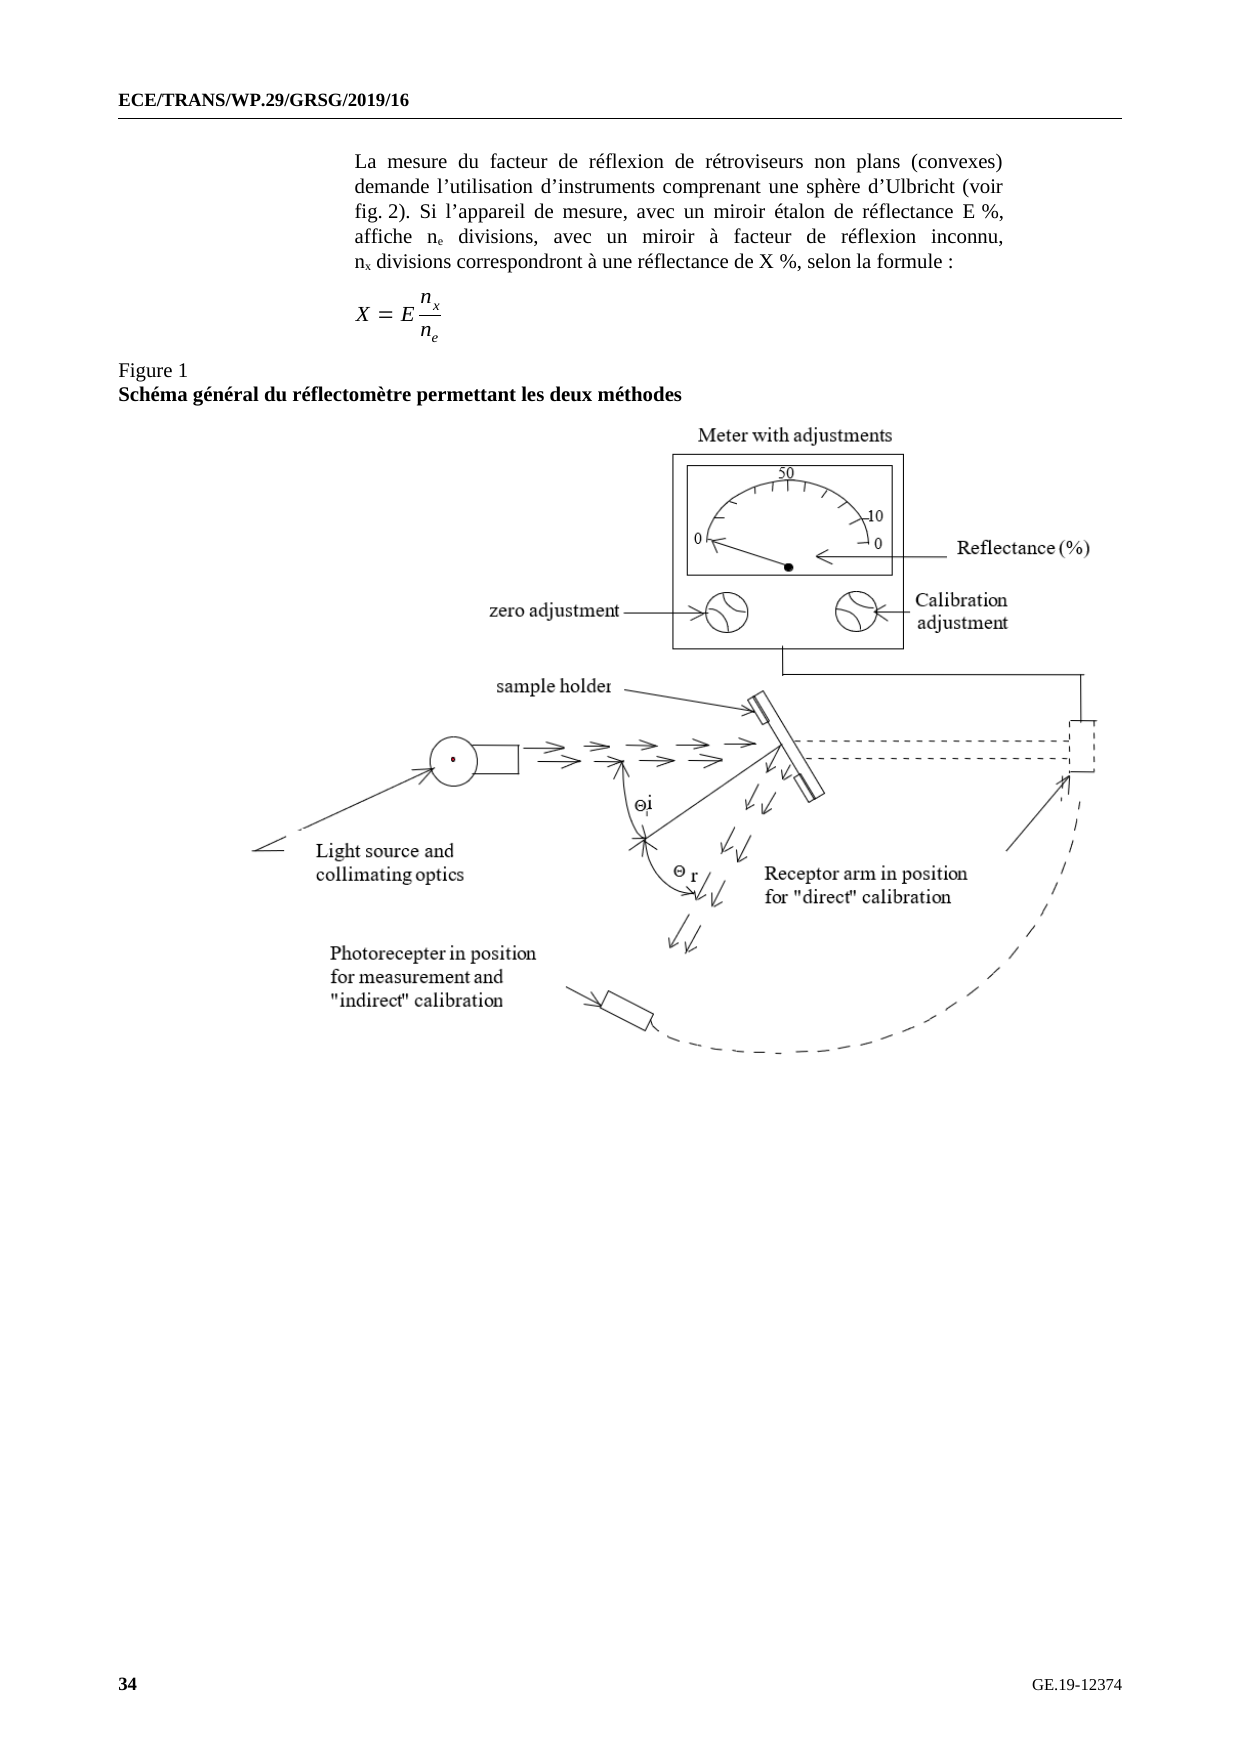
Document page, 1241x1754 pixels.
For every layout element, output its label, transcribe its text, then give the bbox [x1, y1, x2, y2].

subtitle Figure 1 Schéma général du réflectomètre permettant les deux méthodes [118, 358, 1122, 406]
picture [236, 418, 1114, 1061]
text La mesure du facteur de réflexion de rétroviseurs non plans (convexes) demande l’utilisation d’instruments comprenant une sphère d’Ulbricht (voir fig. 2). Si l’appareil de mesure, avec un miroir étalon de réflectance E %, affiche ne divisions, avec un miroir à facteur de réflexion inconnu, nx divisions correspondront à une réflectance de X %, selon la formule : [354, 148, 1004, 273]
